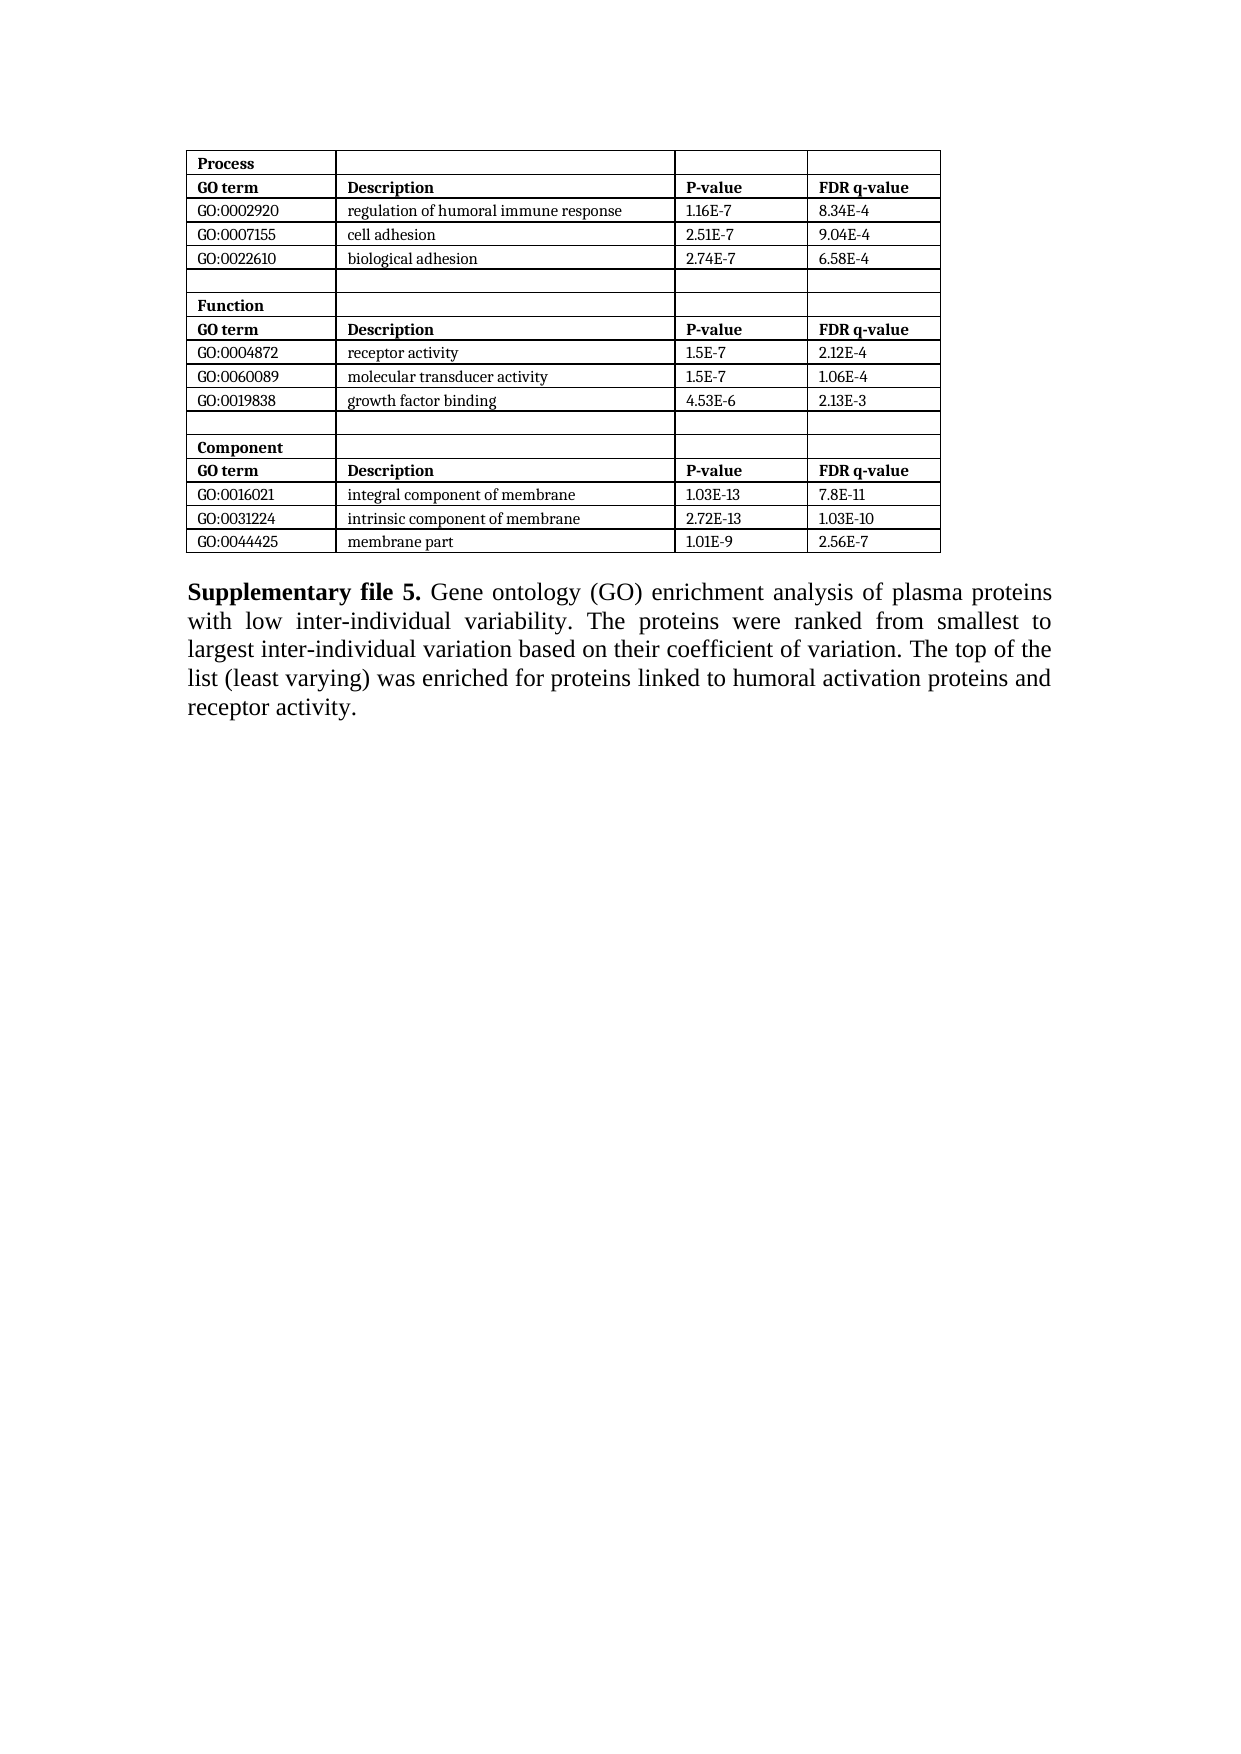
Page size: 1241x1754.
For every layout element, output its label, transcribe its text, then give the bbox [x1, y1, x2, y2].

table_cell P-value [676, 459, 807, 481]
table_cell regulation of humoral immune response [337, 199, 674, 221]
table_header [337, 151, 674, 174]
table_cell biological adhesion [337, 246, 674, 268]
table_cell GO:0004872 [187, 341, 335, 363]
table_cell Description [337, 317, 674, 339]
table_cell [808, 435, 940, 457]
table_cell 2.13E-3 [808, 388, 940, 410]
table_cell 4.53E-6 [676, 388, 807, 410]
table_cell FDR q-value [808, 317, 940, 339]
table_header [808, 151, 940, 174]
table_cell 2.56E-7 [808, 530, 940, 552]
table_cell Component [187, 435, 335, 457]
table_cell 2.72E-13 [676, 506, 807, 528]
table_cell molecular transducer activity [337, 365, 674, 386]
table_header [676, 151, 807, 174]
table_cell 7.8E-11 [808, 483, 940, 505]
table_cell 2.51E-7 [676, 223, 807, 244]
table_cell [808, 270, 940, 292]
table_cell GO term [187, 317, 335, 339]
table_cell GO:0044425 [187, 530, 335, 552]
table_cell membrane part [337, 530, 674, 552]
table_cell 1.01E-9 [676, 530, 807, 552]
table_cell 2.12E-4 [808, 341, 940, 363]
table_cell GO:0002920 [187, 199, 335, 221]
table_cell GO:0019838 [187, 388, 335, 410]
table_cell FDR q-value [808, 459, 940, 481]
table_cell FDR q-value [808, 175, 940, 197]
table_cell P-value [676, 317, 807, 339]
table_cell 1.5E-7 [676, 365, 807, 386]
table_cell cell adhesion [337, 223, 674, 244]
table_cell [337, 270, 674, 292]
table_cell [676, 293, 807, 316]
table_cell [808, 293, 940, 316]
table_cell Description [337, 175, 674, 197]
table_cell GO:0060089 [187, 365, 335, 386]
table_cell intrinsic component of membrane [337, 506, 674, 528]
table_cell [676, 412, 807, 434]
table_cell P-value [676, 175, 807, 197]
table_cell [337, 412, 674, 434]
table_cell GO:0007155 [187, 223, 335, 244]
table_cell GO term [187, 459, 335, 481]
table_cell growth factor binding [337, 388, 674, 410]
table_cell 1.03E-13 [676, 483, 807, 505]
table_cell receptor activity [337, 341, 674, 363]
table_cell GO:0016021 [187, 483, 335, 505]
table_cell 1.03E-10 [808, 506, 940, 528]
text Supplementary file 5. Gene ontology (GO) enrichment analysis of plasma proteins with low inter-individual variability. The proteins were ranked from smallest to largest inter-individual variation based on their coefficient of variation. The top of the list (least varying) was enriched for proteins linked to humoral activation proteins and receptor activity. [187, 577, 1053, 721]
table_cell [676, 270, 807, 292]
table_cell GO term [187, 175, 335, 197]
table_cell Function [187, 293, 335, 316]
table_cell [187, 270, 335, 292]
table_cell [676, 435, 807, 457]
table_cell 6.58E-4 [808, 246, 940, 268]
table_cell GO:0022610 [187, 246, 335, 268]
table_cell 8.34E-4 [808, 199, 940, 221]
table_cell [808, 412, 940, 434]
table_cell integral component of membrane [337, 483, 674, 505]
table_cell 1.06E-4 [808, 365, 940, 386]
table_cell 1.16E-7 [676, 199, 807, 221]
table_cell 2.74E-7 [676, 246, 807, 268]
table_cell [187, 412, 335, 434]
table_cell GO:0031224 [187, 506, 335, 528]
table_header Process [187, 151, 335, 174]
table_cell 1.5E-7 [676, 341, 807, 363]
table_cell Description [337, 459, 674, 481]
table_cell [337, 435, 674, 457]
table_cell [337, 293, 674, 316]
table_cell 9.04E-4 [808, 223, 940, 244]
